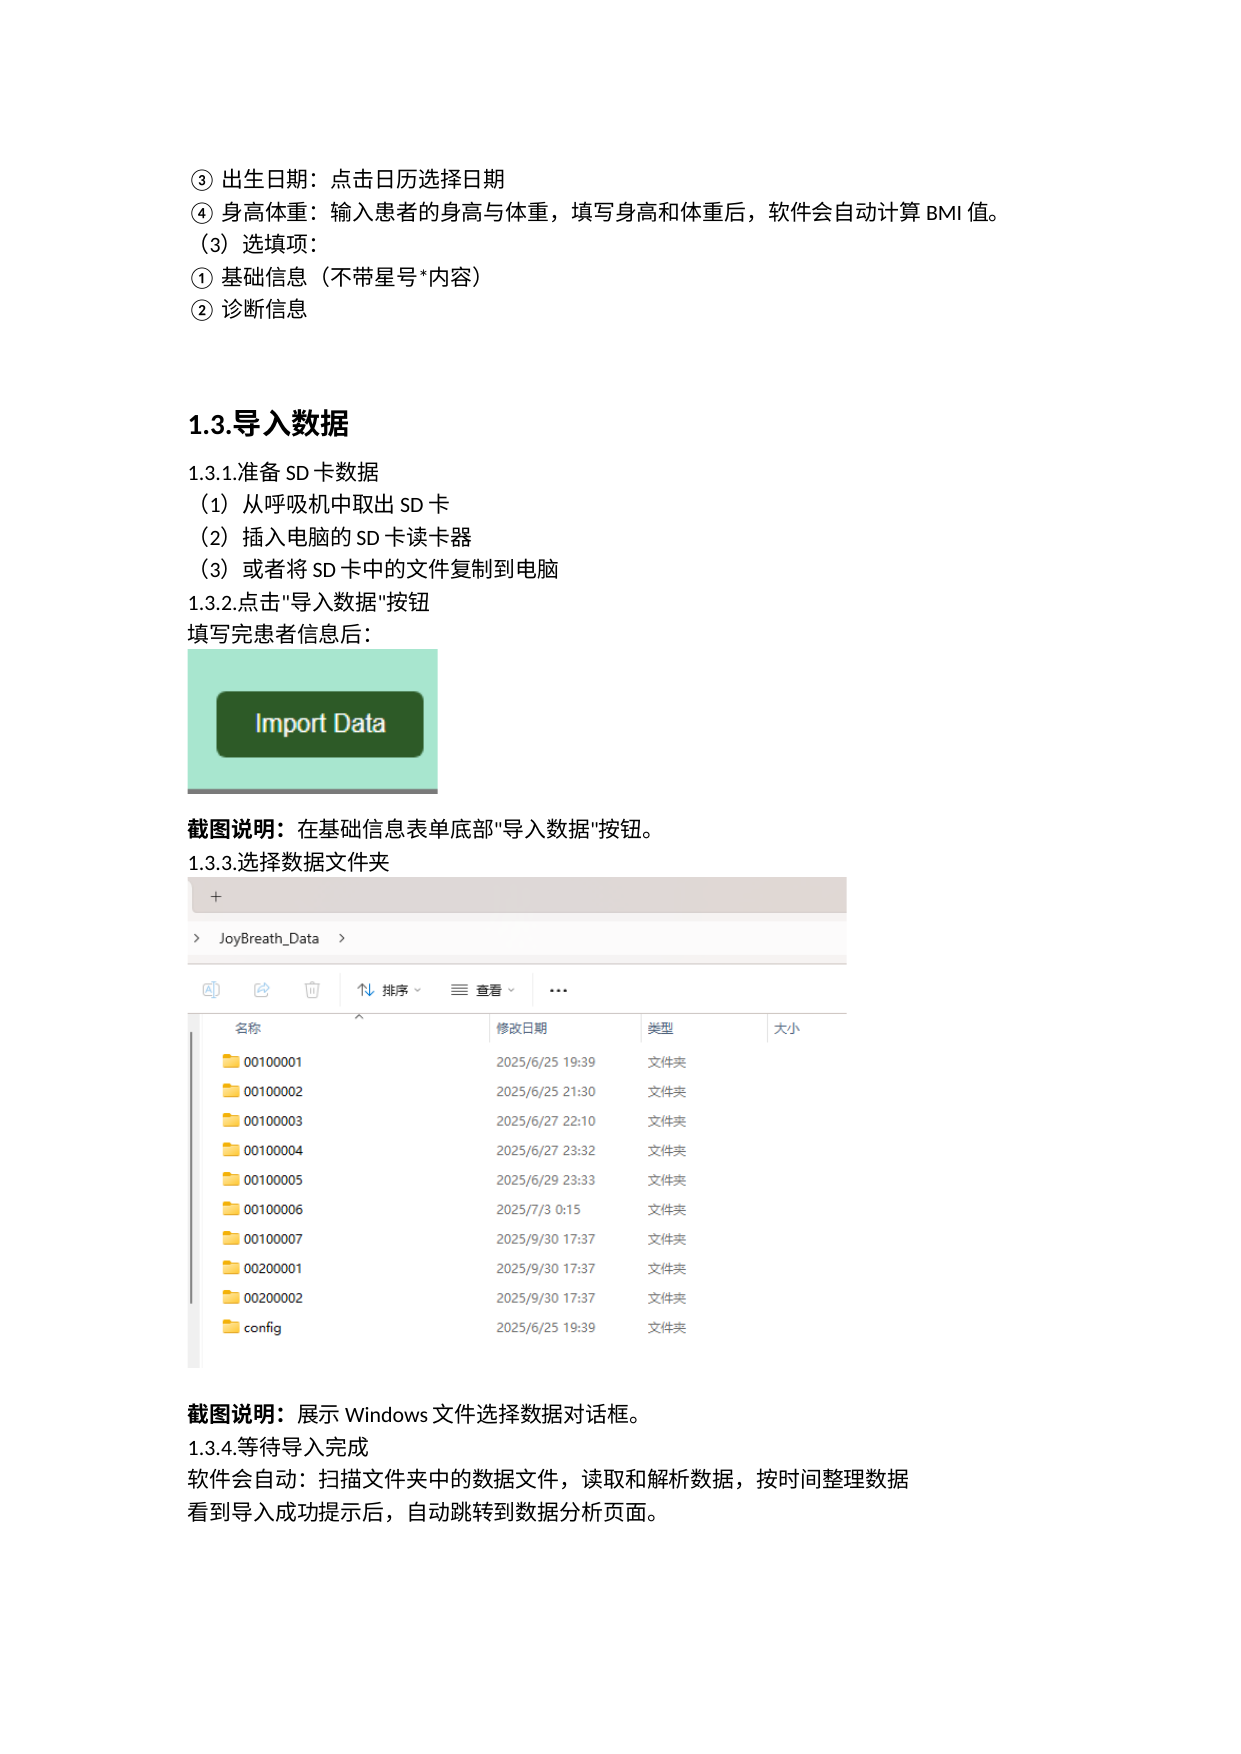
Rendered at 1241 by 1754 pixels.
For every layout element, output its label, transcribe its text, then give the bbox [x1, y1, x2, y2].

text 1.3.导入数据 [187, 389, 1053, 454]
text 1.3.1.准备SD卡数据 [187, 454, 1053, 487]
text 1.3.3.选择数据文件夹 [187, 844, 1053, 877]
text （3）或者将SD卡中的文件复制到电脑 [187, 552, 1053, 584]
text 看到导入成功提示后，自动跳转到数据分析页面。 [187, 1494, 1053, 1527]
picture [187, 649, 438, 794]
text 1.3.2.点击"导入数据"按钮 [187, 584, 1053, 617]
text 填写完患者信息后： [187, 617, 1053, 649]
text （3）选填项： [187, 227, 1053, 259]
text 软件会自动：扫描文件夹中的数据文件，读取和解析数据，按时间整理数据 [187, 1462, 1053, 1494]
text ②诊断信息 [187, 292, 1053, 324]
text 1.3.4.等待导入完成 [187, 1429, 1053, 1462]
text ①基础信息（不带星号*内容） [187, 259, 1053, 292]
text （1）从呼吸机中取出SD卡 [187, 487, 1053, 519]
text ④身高体重：输入患者的身高与体重，填写身高和体重后，软件会自动计算 BMI 值。 [187, 194, 1053, 227]
text ③出生日期：点击日历选择日期 [187, 162, 1053, 194]
text 截图说明：在基础信息表单底部"导入数据"按钮。 [187, 812, 1053, 844]
text （2）插入电脑的SD卡读卡器 [187, 519, 1053, 552]
picture [187, 877, 847, 1368]
text 截图说明：展示Windows文件选择数据对话框。 [187, 1397, 1053, 1429]
